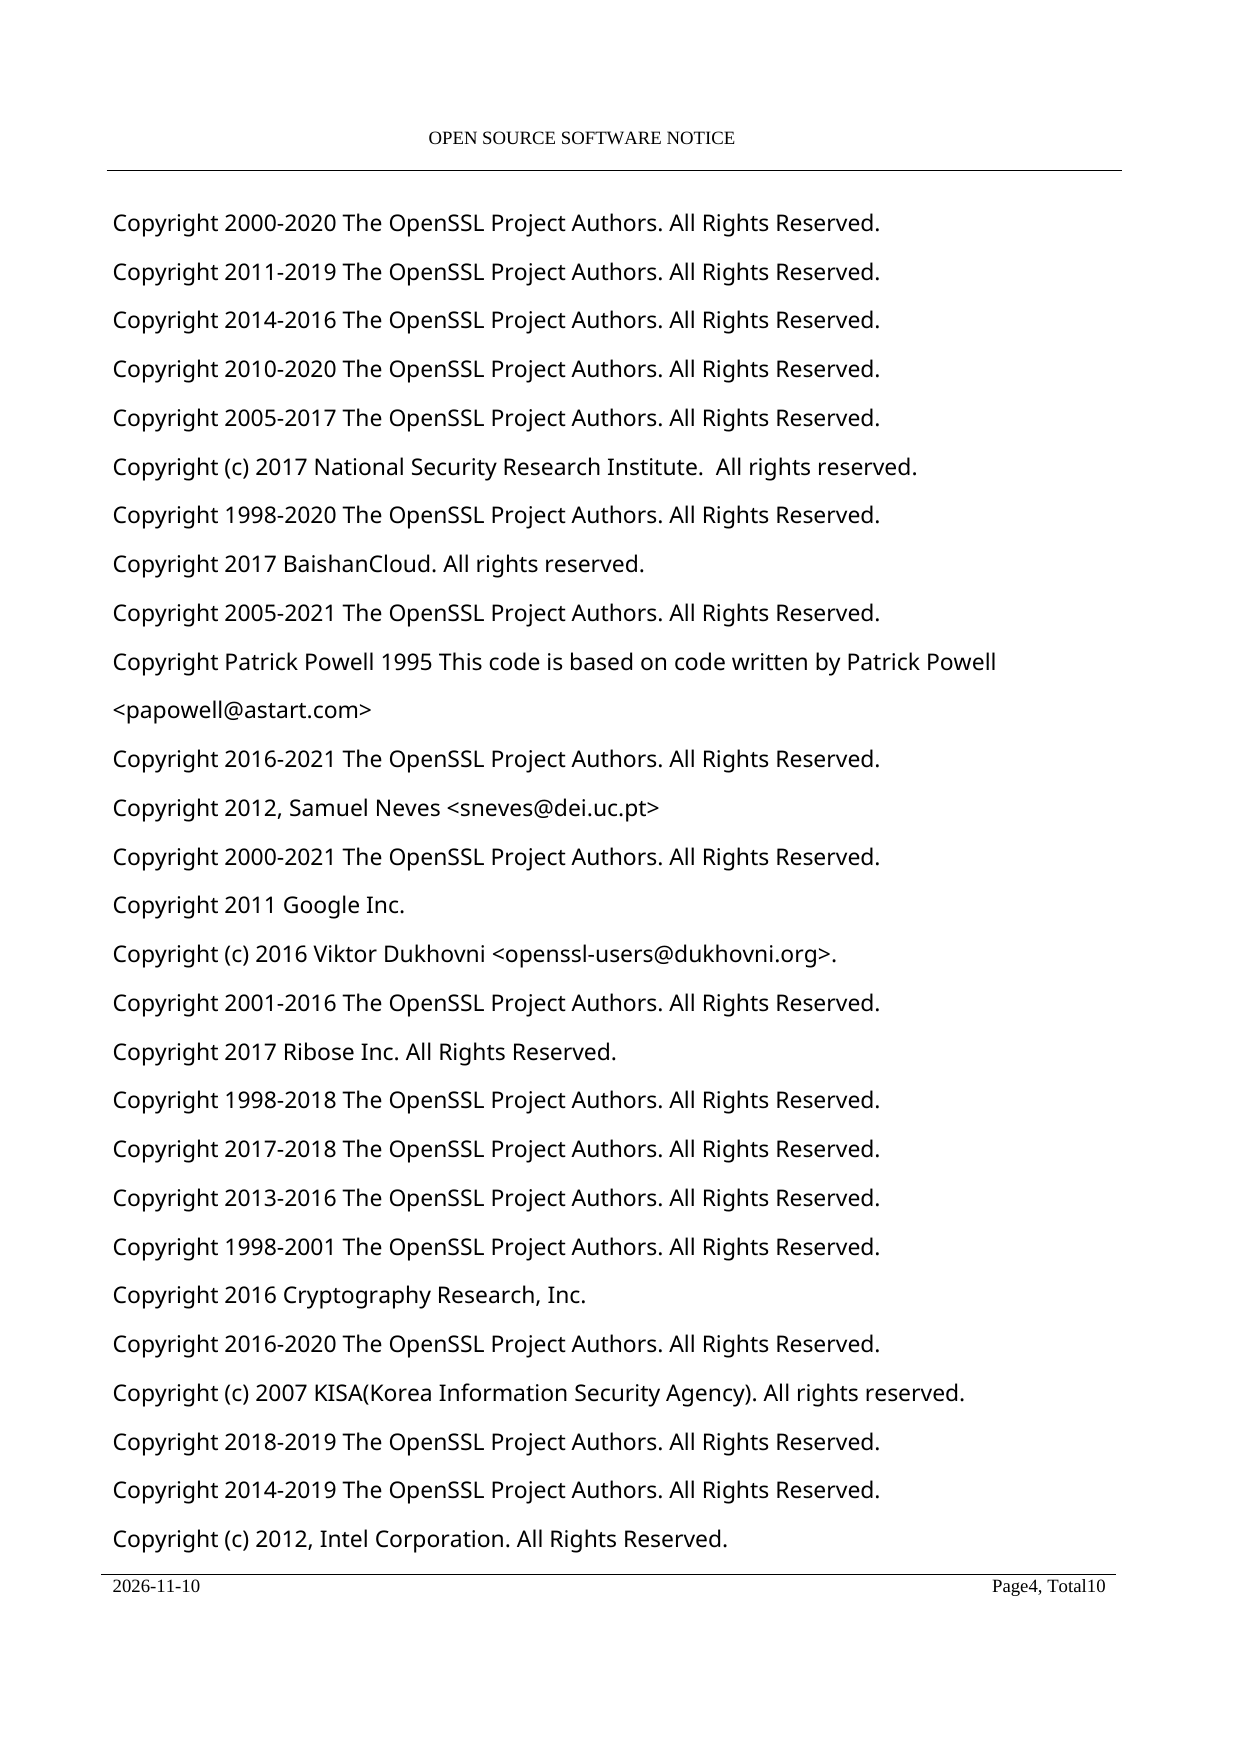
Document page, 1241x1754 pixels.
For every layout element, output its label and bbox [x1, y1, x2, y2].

text [112, 206, 1128, 1555]
